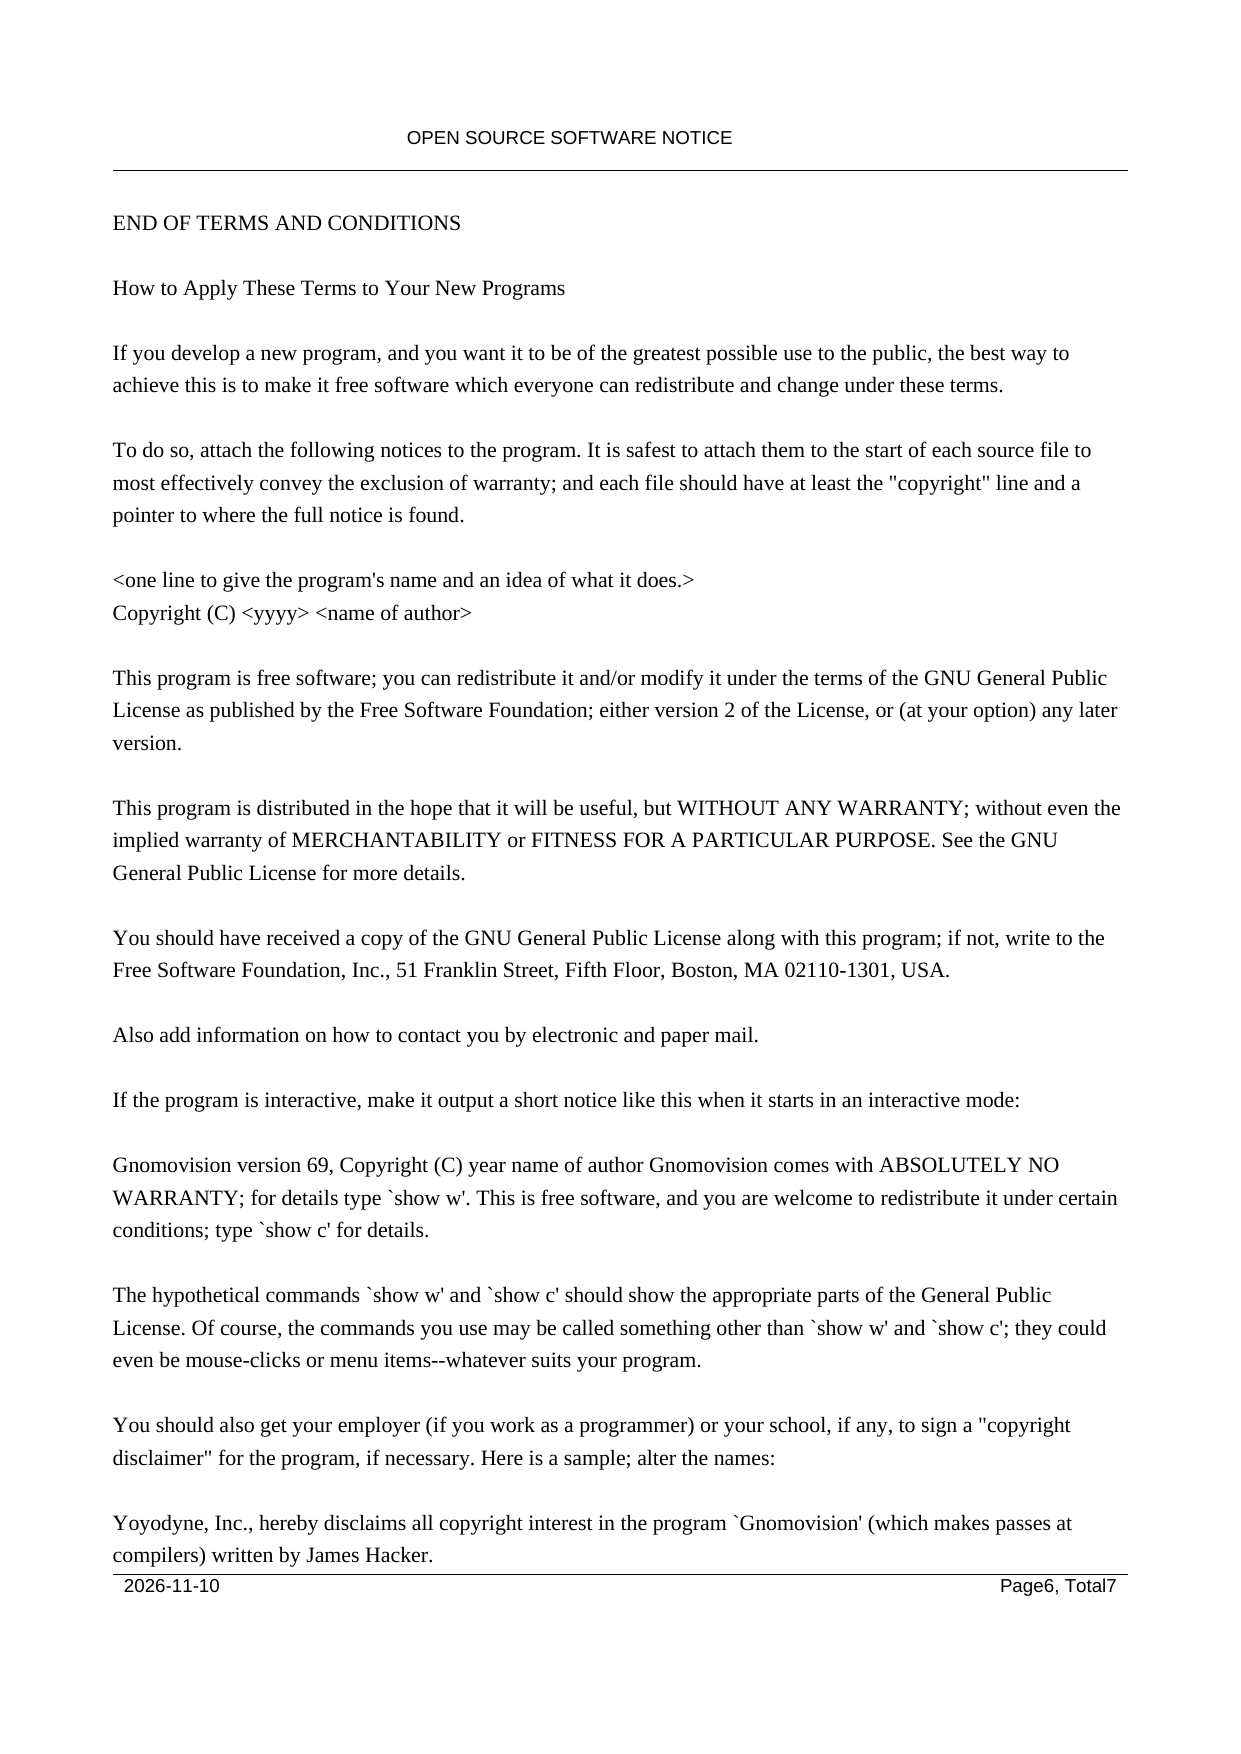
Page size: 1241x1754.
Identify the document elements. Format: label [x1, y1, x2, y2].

text [112, 206, 1128, 1571]
